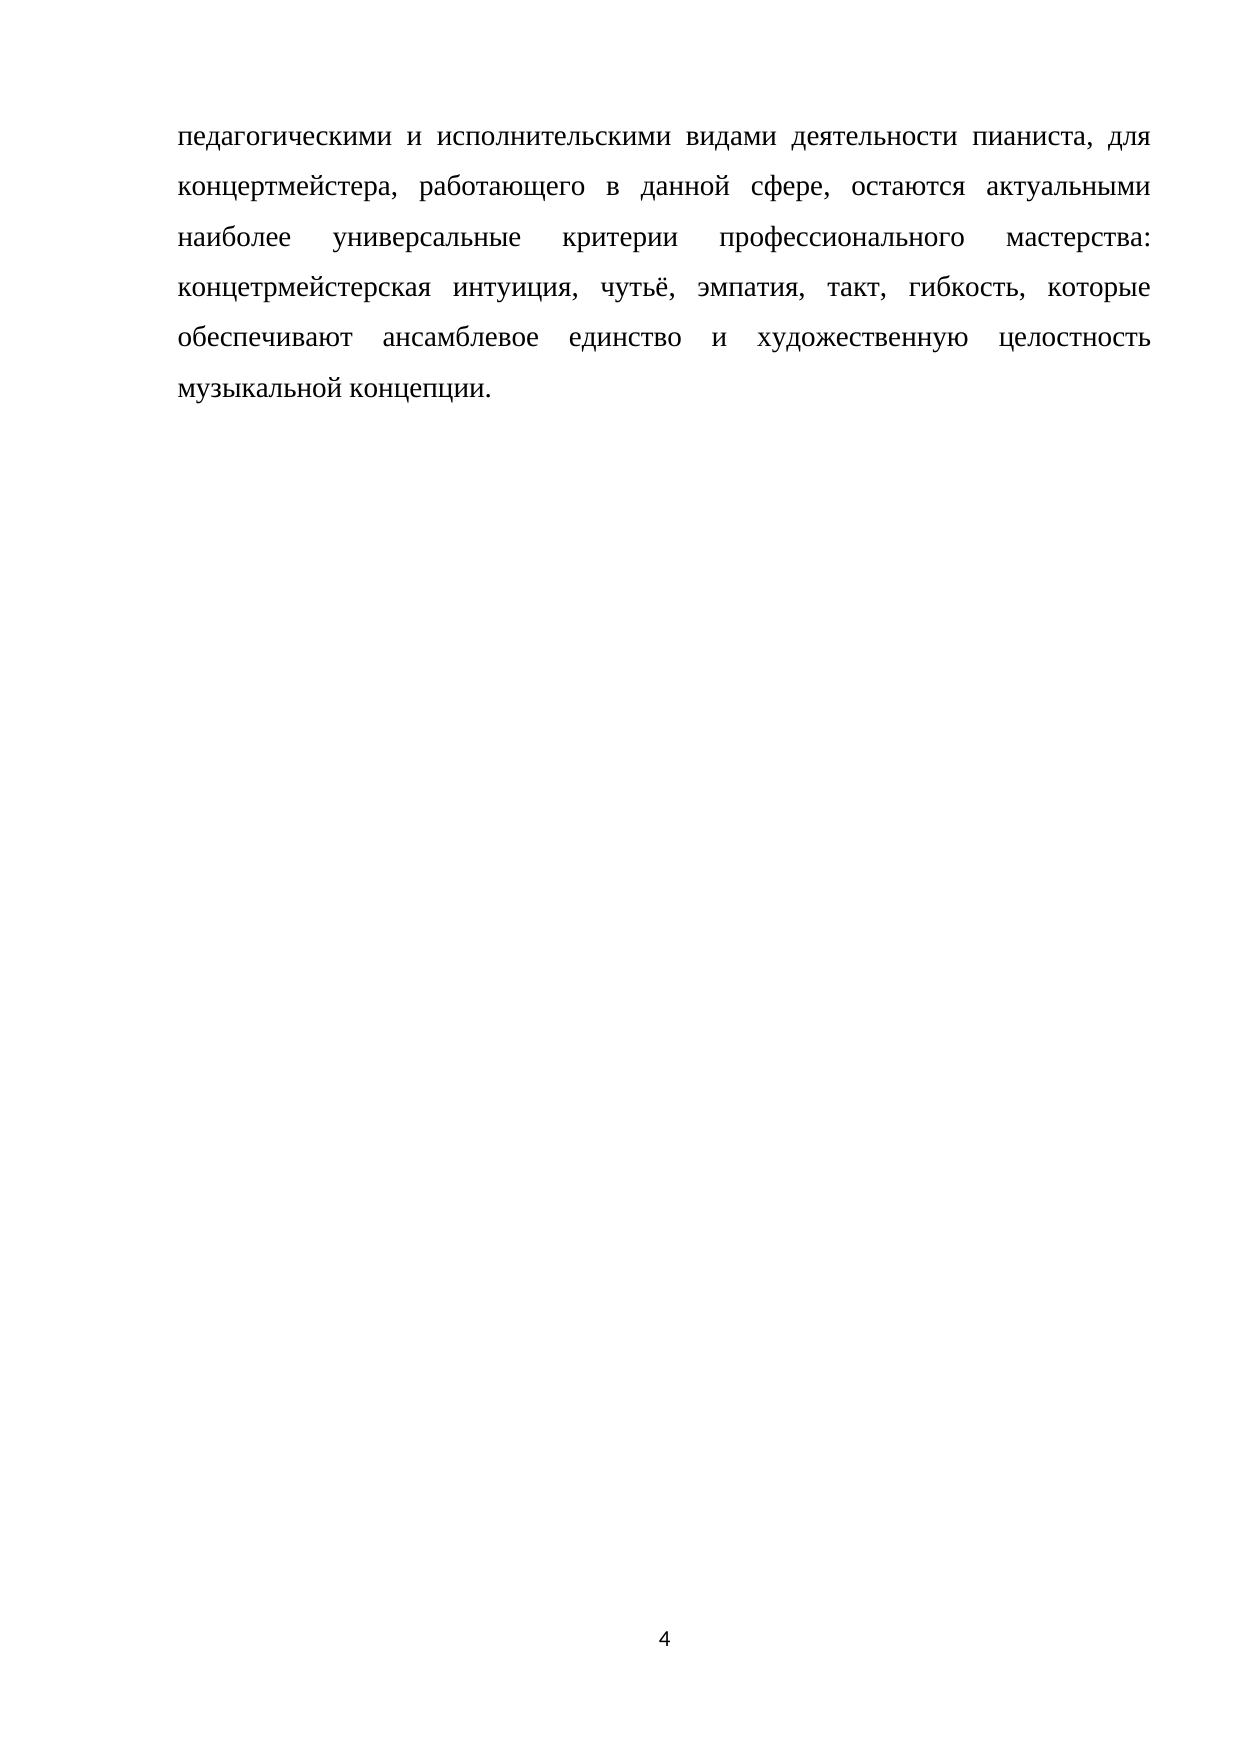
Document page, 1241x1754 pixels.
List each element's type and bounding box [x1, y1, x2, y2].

text [177, 118, 1152, 403]
